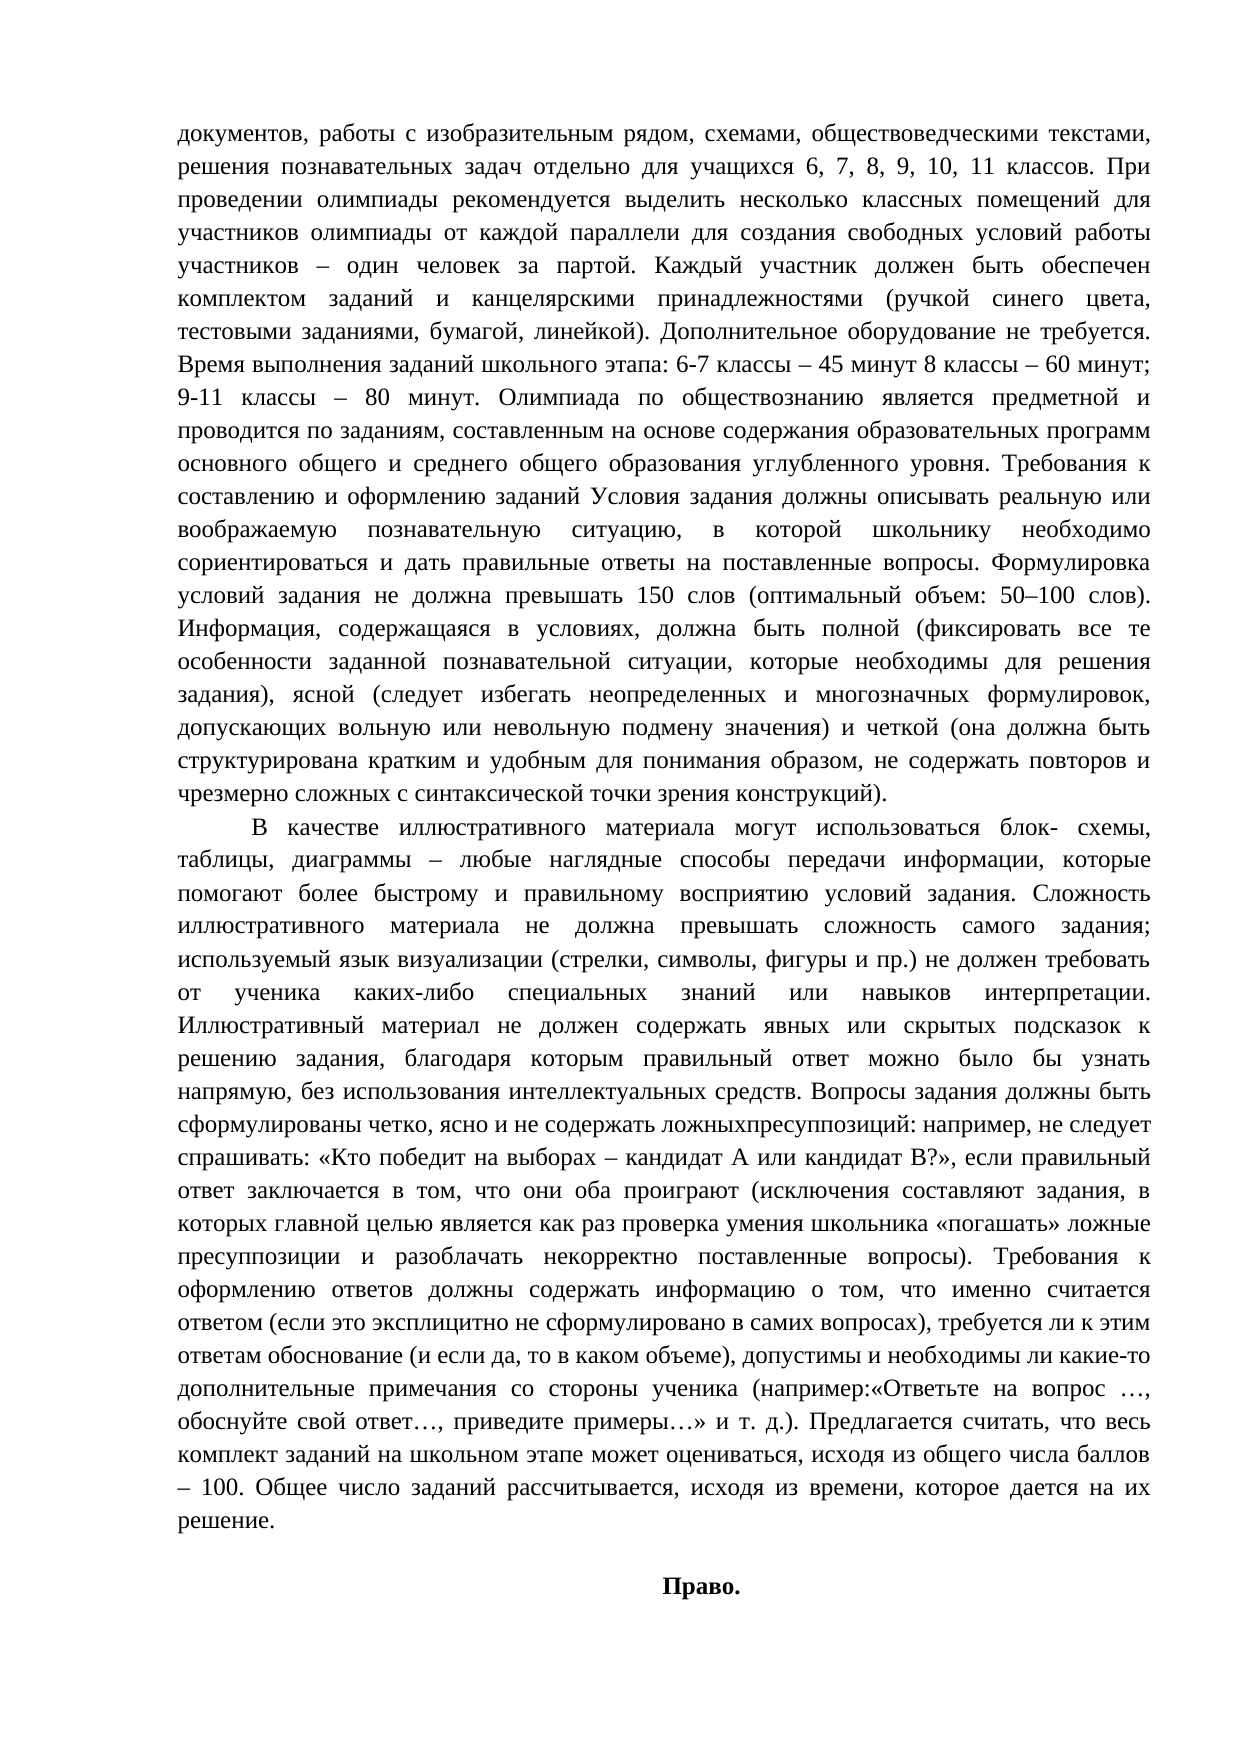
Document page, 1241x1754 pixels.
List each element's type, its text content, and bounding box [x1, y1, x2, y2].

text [177, 118, 1152, 807]
text В качестве иллюстративного материала могут использоваться блок- схемы, таблицы, диаграммы – любые наглядные способы передачи информации, которые помогают более быстрому и правильному восприятию условий задания. Сложность иллюстративного материала не должна превышать сложность самого задания; используемый язык визуализации (стрелки, символы, фигуры и пр.) не должен требовать от ученика каких-либо специальных знаний или навыков интерпретации. Иллюстративный материал не должен содержать явных или скрытых подсказок к решению задания, благодаря которым правильный ответ можно было бы узнать напрямую, без использования интеллектуальных средств. Вопросы задания должны быть сформулированы четко, ясно и не содержать ложныхпресуппозиций: например, не следует спрашивать: «Кто победит на выборах – кандидат А или кандидат В?», если правильный ответ заключается в том, что они оба проиграют (исключения составляют задания, в которых главной целью является как раз проверка умения школьника «погашать» ложные пресуппозиции и разоблачать некорректно поставленные вопросы). Требования к оформлению ответов должны содержать информацию о том, что именно считается ответом (если это эксплицитно не сформулировано в самих вопросах), требуется ли к этим ответам обоснование (и если да, то в каком объеме), допустимы и необходимы ли какие-то дополнительные примечания со стороны ученика (например:«Ответьте на вопрос …, обоснуйте свой ответ…, приведите примеры…» и т. д.). Предлагается считать, что весь комплект заданий на школьном этапе может оцениваться, исходя из общего числа баллов – 100. Общее число заданий рассчитывается, исходя из времени, которое дается на их решение. [177, 812, 1152, 1534]
text Право. [177, 1571, 1152, 1600]
